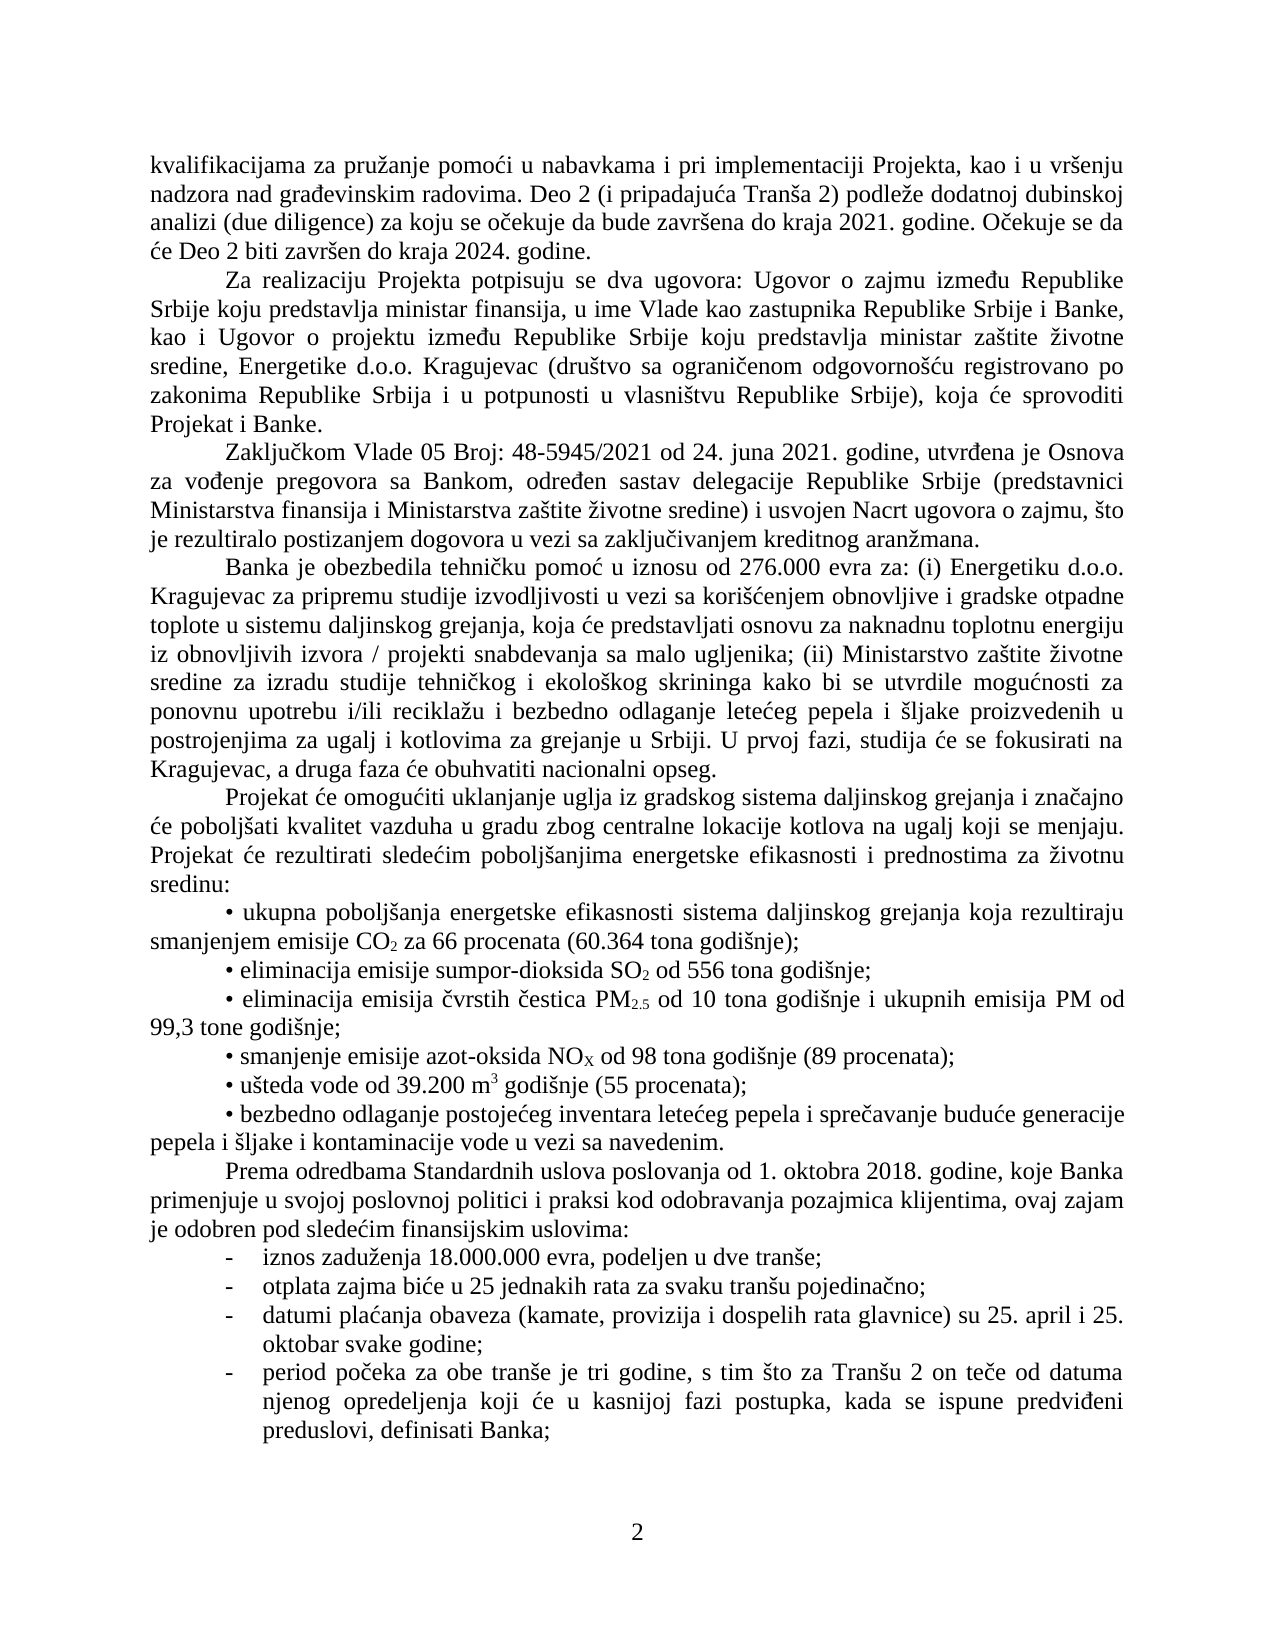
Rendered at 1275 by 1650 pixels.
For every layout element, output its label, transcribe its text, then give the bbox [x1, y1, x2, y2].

text Prema odredbama Standardnih uslova poslovanja od 1. oktobra 2018. godine, koje Banka primenjuje u svojoj poslovnoj politici i praksi kod odobravanja pozajmica klijentima, ovaj zajam je odobren pod sledećim finansijskim uslovima: [150, 1156, 1125, 1242]
text • eliminacija emisije sumpor-dioksida SO2 od 556 tona godišnje; [150, 955, 1125, 984]
list iznos zaduženja 18.000.000 evra, podeljen u dve tranše; [225, 1242, 1125, 1271]
list otplata zajma biće u 25 jednakih rata za svaku tranšu pojedinačno; [225, 1271, 1125, 1300]
text Projekat će omogućiti uklanjanje uglja iz gradskog sistema daljinskog grejanja i značajno će poboljšati kvalitet vazduha u gradu zbog centralne lokacije kotlova na ugalj koji se menjaju. Projekat će rezultirati sledećim poboljšanjima energetske efikasnosti i prednostima za životnu sredinu: [150, 782, 1125, 897]
text Za realizaciju Projekta potpisuju se dva ugovora: Ugovor o zajmu između Republike Srbije koju predstavlja ministar finansija, u ime Vlade kao zastupnika Republike Srbije i Banke, kao i Ugovor o projektu između Republike Srbije koju predstavlja ministar zaštite životne sredine, Energetike d.o.o. Kragujevac (društvo sa ograničenom odgovornošću registrovano po zakonima Republike Srbija i u potpunosti u vlasništvu Republike Srbije), koja će sprovoditi Projekat i Banke. [150, 265, 1125, 437]
list datumi plaćanja obaveza (kamate, provizija i dospelih rata glavnice) su 25. april i 25. oktobar svake godine; [225, 1300, 1125, 1357]
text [150, 150, 1125, 265]
text • ušteda vode od 39.200 m3 godišnje (55 procenata); [150, 1070, 1125, 1099]
text Zaključkom Vlade 05 Broj: 48-5945/2021 od 24. juna 2021. godine, utvrđena je Osnova za vođenje pregovora sa Bankom, određen sastav delegacije Republike Srbije (predstavnici Ministarstva finansija i Ministarstva zaštite životne sredine) i usvojen Nacrt ugovora o zajmu, što je rezultiralo postizanjem dogovora u vezi sa zaključivanjem kreditnog aranžmana. [150, 437, 1125, 552]
text • bezbedno odlaganje postojećeg inventara letećeg pepela i sprečavanje buduće generacije pepela i šljake i kontaminacije vode u vezi sa navedenim. [150, 1099, 1125, 1156]
text • eliminacija emisija čvrstih čestica PM2.5 od 10 tona godišnje i ukupnih emisija PM od 99,3 tone godišnje; [150, 984, 1125, 1041]
text Banka je obezbedila tehničku pomoć u iznosu od 276.000 evra za: (i) Energetiku d.o.o. Kragujevac za pripremu studije izvodljivosti u vezi sa korišćenjem obnovljive i gradske otpadne toplote u sistemu daljinskog grejanja, koja će predstavljati osnovu za naknadnu toplotnu energiju iz obnovljivih izvora / projekti snabdevanja sa malo ugljenika; (ii) Ministarstvo zaštite životne sredine za izradu studije tehničkog i ekološkog skrininga kako bi se utvrdile mogućnosti za ponovnu upotrebu i/ili reciklažu i bezbedno odlaganje letećeg pepela i šljake proizvedenih u postrojenjima za ugalj i kotlovima za grejanje u Srbiji. U prvoj fazi, studija će se fokusirati na Kragujevac, a druga faza će obuhvatiti nacionalni opseg. [150, 552, 1125, 782]
text • ukupna poboljšanja energetske efikasnosti sistema daljinskog grejanja koja rezultiraju smanjenjem emisije CO2 za 66 procenata (60.364 tona godišnje); [150, 897, 1125, 955]
list period počeka za obe tranše je tri godine, s tim što za Tranšu 2 on teče od datuma njenog opredeljenja koji će u kasnijoj fazi postupka, kada se ispune predviđeni preduslovi, definisati Banka; [225, 1357, 1125, 1444]
text • smanjenje emisije azot-oksida NOX od 98 tona godišnje (89 procenata); [150, 1041, 1125, 1070]
